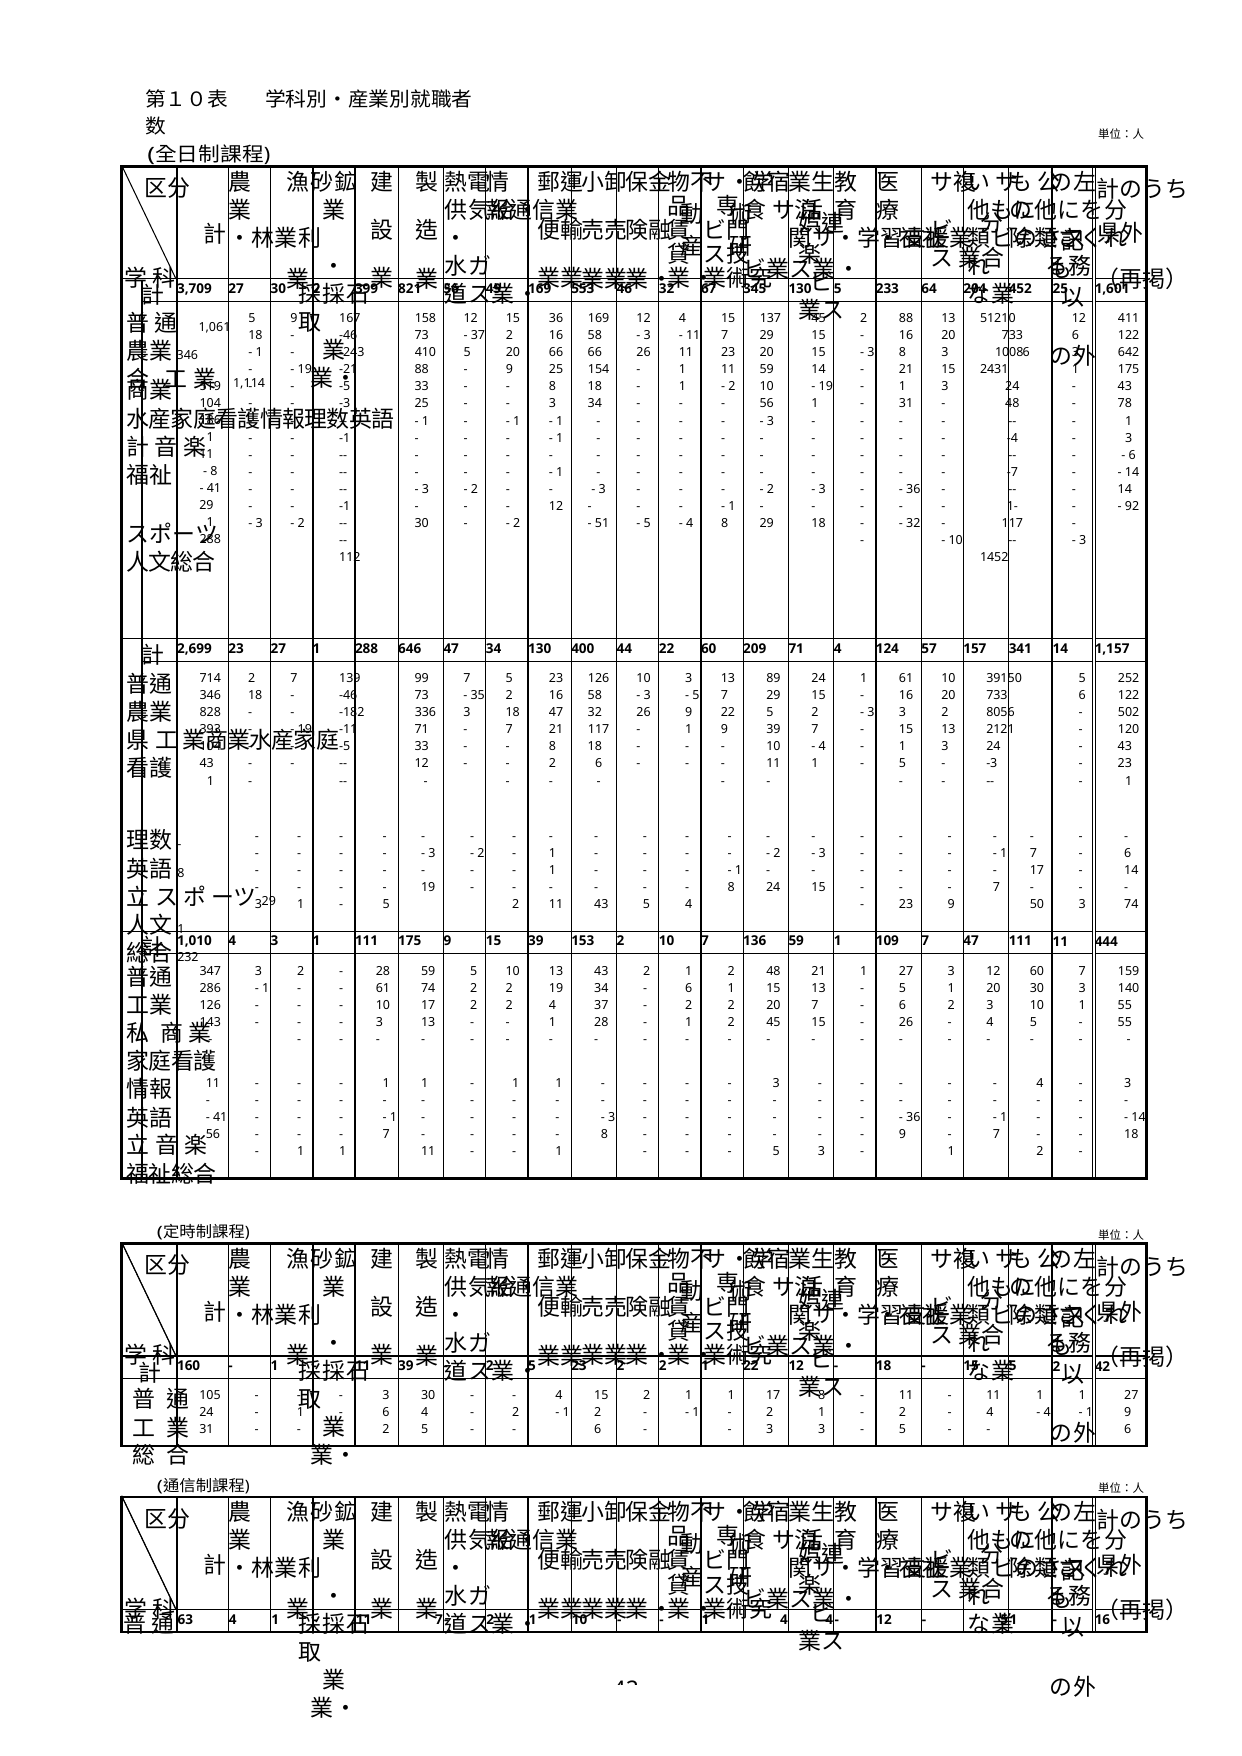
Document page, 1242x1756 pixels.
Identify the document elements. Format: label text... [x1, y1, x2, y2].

text 単位：人 [1098, 126, 1242, 142]
list (全日制課程) [147, 140, 489, 167]
list (通信制課程) 単位：人 [157, 1474, 1242, 1497]
list (定時制課程) 単位：人 [157, 1221, 1242, 1244]
text 第１０表 学科別・産業別就職者数 [145, 85, 489, 139]
